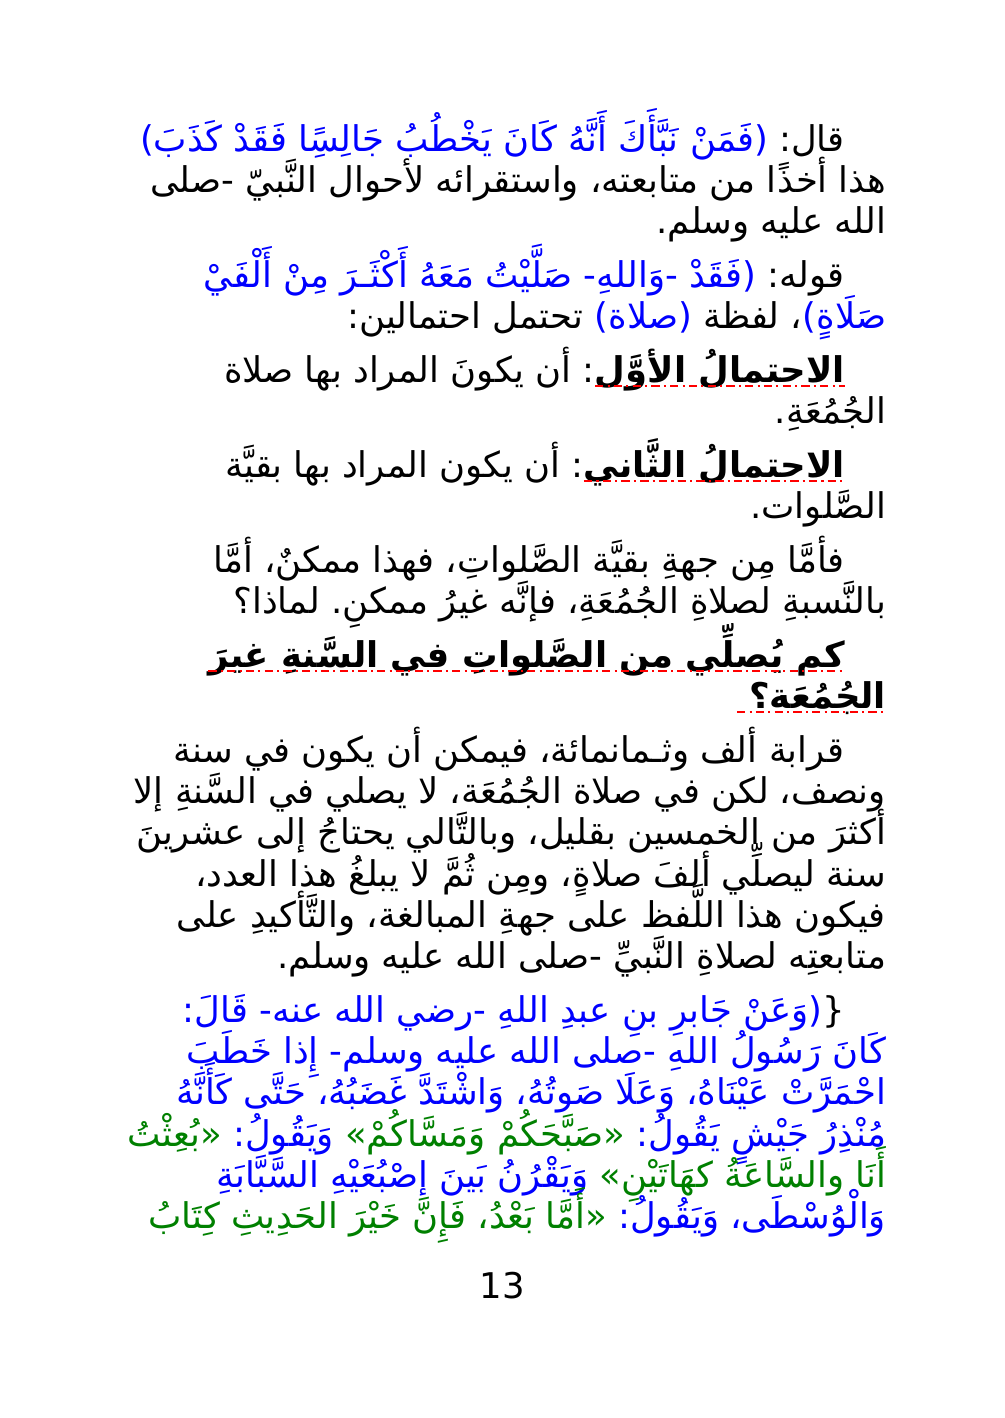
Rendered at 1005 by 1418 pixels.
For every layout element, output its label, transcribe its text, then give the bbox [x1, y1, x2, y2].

text كم يُصلِّي من الصَّلواتِ في السَّنةِ غيرَ الجُمُعَة؟ [118, 634, 886, 717]
text قرابة ألف وثـمانمائة، فيمكن أن يكون في سنة ونصف، لكن في صلاة الجُمُعَة، لا يصلي في السَّنةِ إلا أكثرَ من الخمسين بقليل، وبالتَّالي يحتاجُ إلى عشرينَ سنة ليصلِّي ألفَ صلاةٍ، ومِن ثُمَّ لا يبلغُ هذا العدد، فيكون هذا اللَّفظ على جهةِ المبالغة، والتَّأكيدِ على متابعتِه لصلاةِ النَّبيِّ -صلى الله عليه وسلم. [118, 729, 886, 977]
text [118, 989, 886, 1237]
text قوله: (فَقَدْ -وَاللهِ- صَلَّيْتُ مَعَهُ أَكْثَـرَ مِنْ أَلْفَيْ صَلَاةٍ)، لفظة (صلاة) تحتمل احتمالين: [118, 254, 886, 337]
text قال: (فَمَنْ نَبَّأَكَ أَنَّهُ كَانَ يَخْطُبُ جَالِسًِا فَقَدْ كَذَبَ) هذا أخذًا من متابعته، واستقرائه لأحوال النَّبيّ -صلى الله عليه وسلم. [118, 118, 886, 242]
text الاحتمالُ الأوَّل: أن يكونَ المراد بها صلاة الجُمُعَةِ. [118, 349, 886, 432]
text فأمَّا مِن جهةِ بقيَّة الصَّلواتِ، فهذا ممكنٌ، أمَّا بالنَّسبةِ لصلاةِ الجُمُعَةِ، فإنَّه غيرُ ممكنِ. لماذا؟ [118, 539, 886, 622]
text الاحتمالُ الثَّاني: أن يكون المراد بها بقيَّة الصَّلوات. [118, 444, 886, 527]
